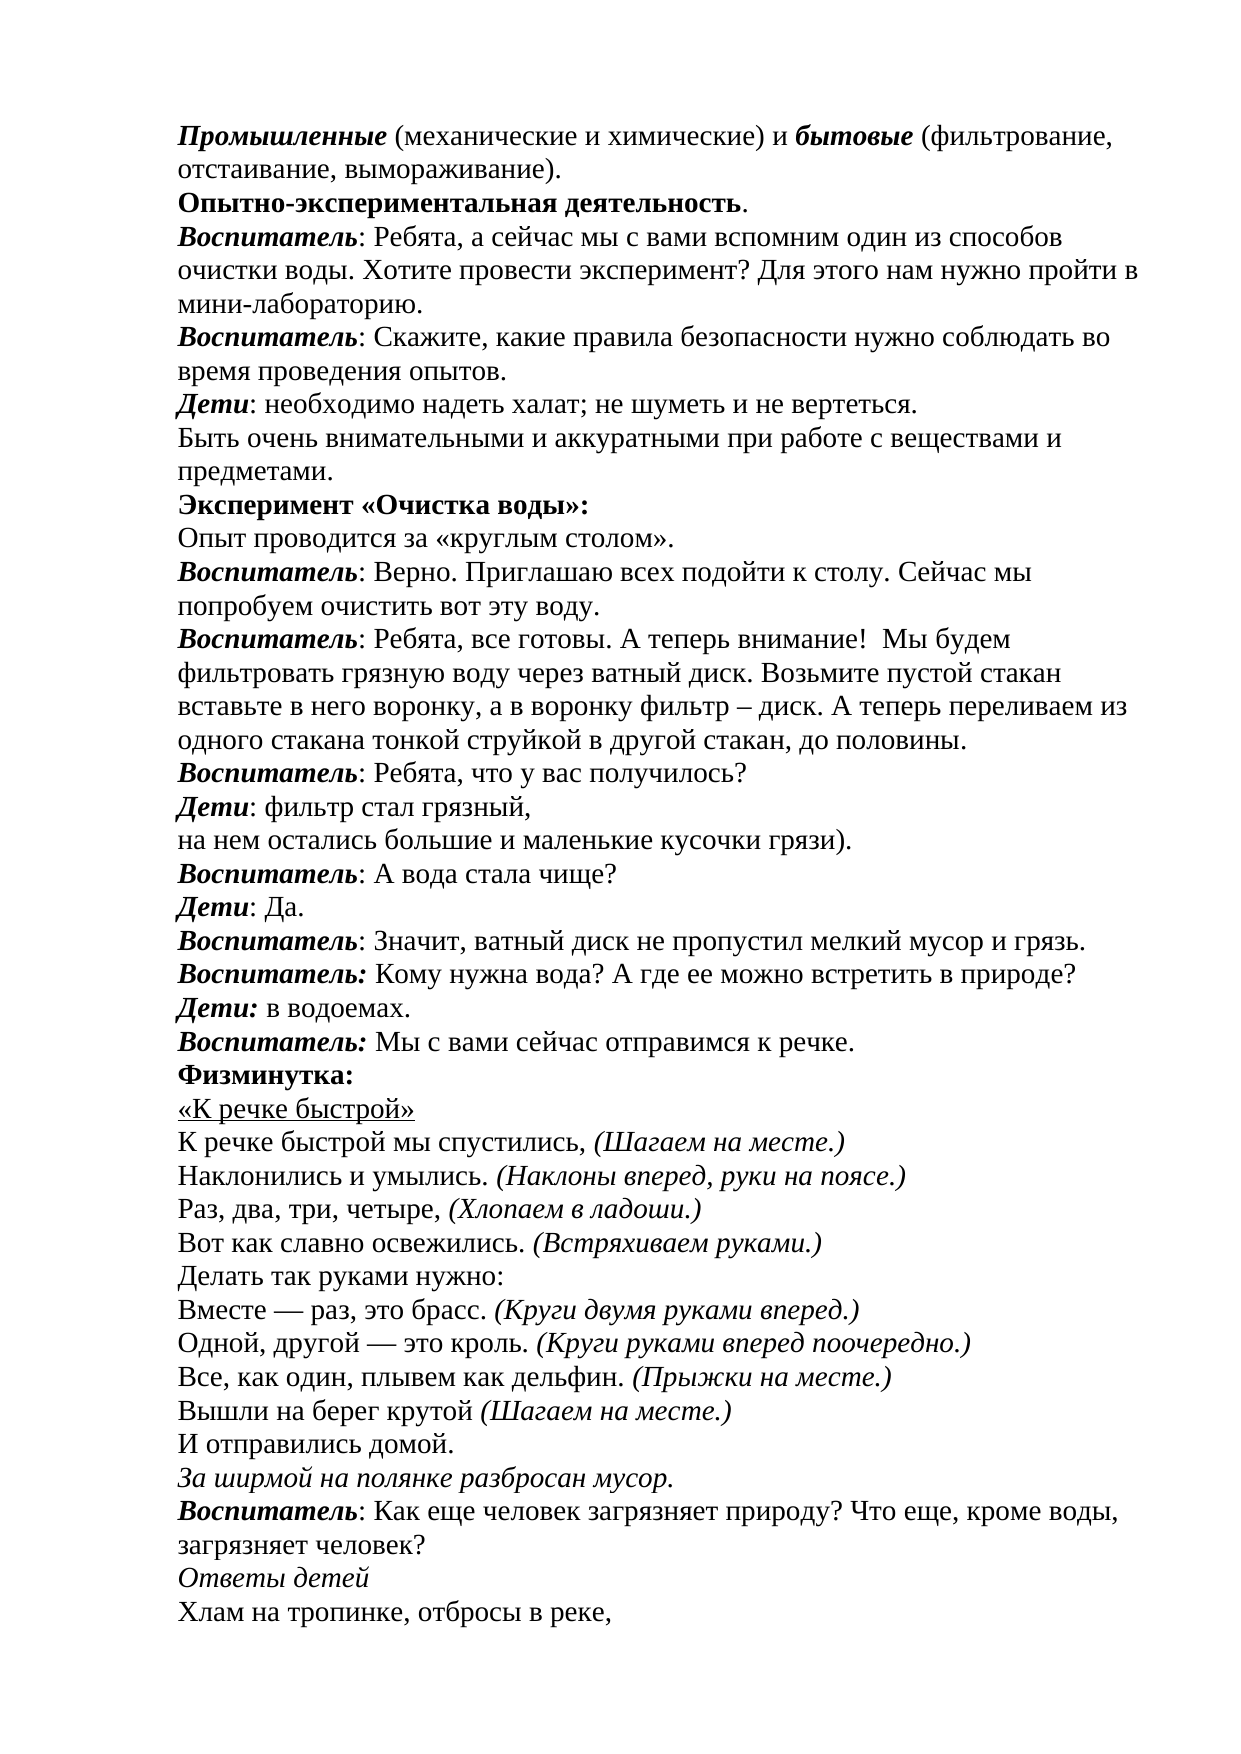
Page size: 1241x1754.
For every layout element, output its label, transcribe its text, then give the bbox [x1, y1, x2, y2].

text Дети: в водоемах. [177, 990, 1152, 1024]
text Воспитатель: Кому нужна вода? А где ее можно встретить в природе? [177, 957, 1152, 990]
text Опытно-экспериментальная деятельность. [177, 185, 1152, 219]
text Воспитатель: Ребята, все готовы. А теперь внимание! Мы будем фильтровать грязную воду через ватный диск. Возьмите пустой стакан вставьте в него воронку, а в воронку фильтр – диск. А теперь переливаем из одного стакана тонкой струйкой в другой стакан, до половины. [177, 621, 1152, 755]
text За ширмой на полянке разбросан мусор. [177, 1460, 1152, 1493]
text Эксперимент «Очистка воды»: [177, 487, 1152, 521]
text Воспитатель: Ребята, а сейчас мы с вами вспомним один из способов очистки воды. Хотите провести эксперимент? Для этого нам нужно пройти в мини-лабораторию. [177, 219, 1152, 319]
text Воспитатель: А вода стала чище? [177, 856, 1152, 889]
text Воспитатель: Ребята, что у вас получилось? [177, 755, 1152, 789]
text Дети: необходимо надеть халат; не шуметь и не вертеться. [177, 386, 1152, 420]
text Промышленные (механические и химические) и бытовые (фильтрование, отстаивание, вымораживание). [177, 118, 1152, 185]
text Быть очень внимательными и аккуратными при работе с веществами и предметами. [177, 420, 1152, 487]
text Воспитатель: Мы с вами сейчас отправимся к речке. [177, 1024, 1152, 1057]
text Дети: Да. [177, 889, 1152, 923]
text Воспитатель: Верно. Приглашаю всех подойти к столу. Сейчас мы попробуем очистить вот эту воду. [177, 554, 1152, 621]
text Воспитатель: Значит, ватный диск не пропустил мелкий мусор и грязь. [177, 923, 1152, 957]
text «К речке быстрой» К речке быстрой мы спустились, (Шагаем на месте.) Наклонились и умылись. (Наклоны вперед, руки на поясе.) Раз, два, три, четыре, (Хлопаем в ладоши.) Вот как славно освежились. (Встряхиваем руками.) Делать так руками нужно: Вместе — раз, это брасс. (Круги двумя руками вперед.) Одной, другой — это кроль. (Круги руками вперед поочередно.) Все, как один, плывем как дельфин. (Прыжки на месте.) Вышли на берег крутой (Шагаем на месте.) [177, 1091, 1152, 1426]
text И отправились домой. [177, 1426, 1152, 1460]
text на нем остались большие и маленькие кусочки грязи). [177, 822, 1152, 856]
text Дети: фильтр стал грязный, [177, 789, 1152, 822]
text Опыт проводится за «круглым столом». [177, 521, 1152, 554]
text Воспитатель: Скажите, какие правила безопасности нужно соблюдать во время проведения опытов. [177, 319, 1152, 386]
text Физминутка: [177, 1057, 1152, 1091]
